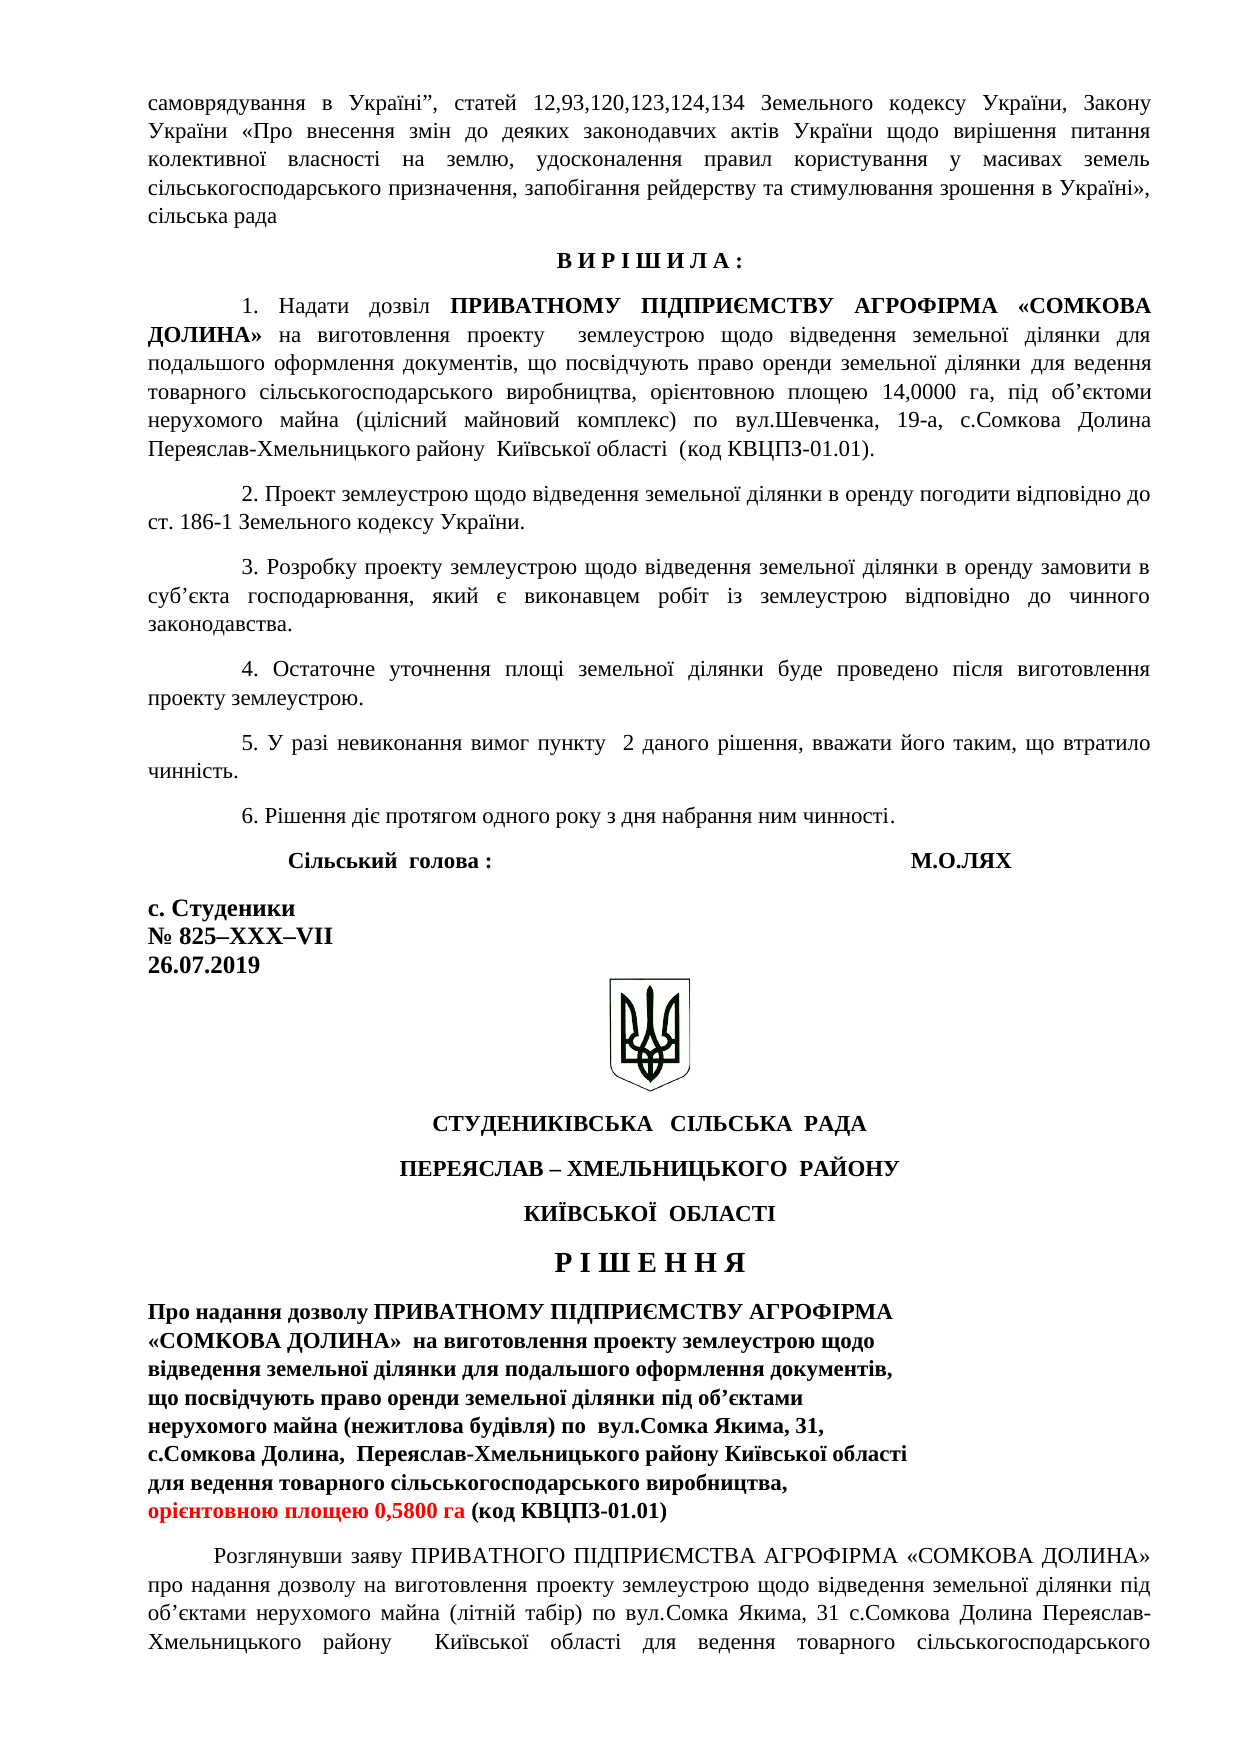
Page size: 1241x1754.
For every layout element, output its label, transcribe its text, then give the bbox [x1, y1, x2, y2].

text Р І Ш Е Н Н Я [148, 1246, 1152, 1279]
text № 825–XXХ–VІІ [148, 921, 1152, 950]
picture [609, 978, 691, 1092]
table_header Про надання дозволу ПРИВАТНОМУ ПІДПРИЄМСТВУ АГРОФІРМА «СОМКОВА ДОЛИНА» на виготовлення проекту землеустрою щодо відведення земельної ділянки для подальшого оформлення документів, що посвідчують право оренди земельної ділянки під об’єктами нерухомого майна (нежитлова будівля) по вул.Сомка Якима, 31, с.Сомкова Долина, Переяслав-Хмельницького району Київської області для ведення товарного сільськогосподарського виробництва, орієнтовною площею 0,5800 га (код КВЦПЗ-01.01) [136, 1298, 930, 1542]
text СТУДЕНИКІВСЬКА СІЛЬСЬКА РАДА [148, 1110, 1152, 1137]
text 2. Проект землеустрою щодо відведення земельної ділянки в оренду погодити відповідно до ст. 186-1 Земельного кодексу України. [148, 480, 1152, 534]
text с. Студеники [148, 893, 1152, 921]
text Сільський голова : М.О.ЛЯХ [148, 847, 1152, 874]
text В И Р І Ш И Л А : [148, 247, 1152, 274]
text ПЕРЕЯСЛАВ – ХМЕЛЬНИЦЬКОГО РАЙОНУ [148, 1155, 1152, 1182]
text 26.07.2019 [148, 950, 1152, 979]
text 1. Надати дозвіл ПРИВАТНОМУ ПІДПРИЄМСТВУ АГРОФІРМА «СОМКОВА ДОЛИНА» на виготовлення проекту землеустрою щодо відведення земельної ділянки для подальшого оформлення документів, що посвідчують право оренди земельної ділянки для ведення товарного сільськогосподарського виробництва, орієнтовною площею 14,0000 га, під об’єктоми нерухомого майна (цілісний майновий комплекс) по вул.Шевченка, 19-а, с.Сомкова Долина Переяслав-Хмельницького району Київської області (код КВЦПЗ-01.01). [148, 292, 1152, 461]
text 3. Розробку проекту землеустрою щодо відведення земельної ділянки в оренду замовити в суб’єкта господарювання, який є виконавцем робіт із землеустрою відповідно до чинного законодавства. [148, 553, 1152, 637]
text КИЇВСЬКОЇ ОБЛАСТІ [148, 1200, 1152, 1227]
text 5. У разі невиконання вимог пункту 2 даного рішення, вважати його таким, що втратило чинність. [148, 729, 1152, 784]
text 4. Остаточне уточнення площі земельної ділянки буде проведено після виготовлення проекту землеустрою. [148, 655, 1152, 710]
text 6. Рішення діє протягом одного року з дня набрання ним чинності. [148, 802, 1152, 829]
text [148, 88, 1152, 229]
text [148, 1542, 1152, 1654]
